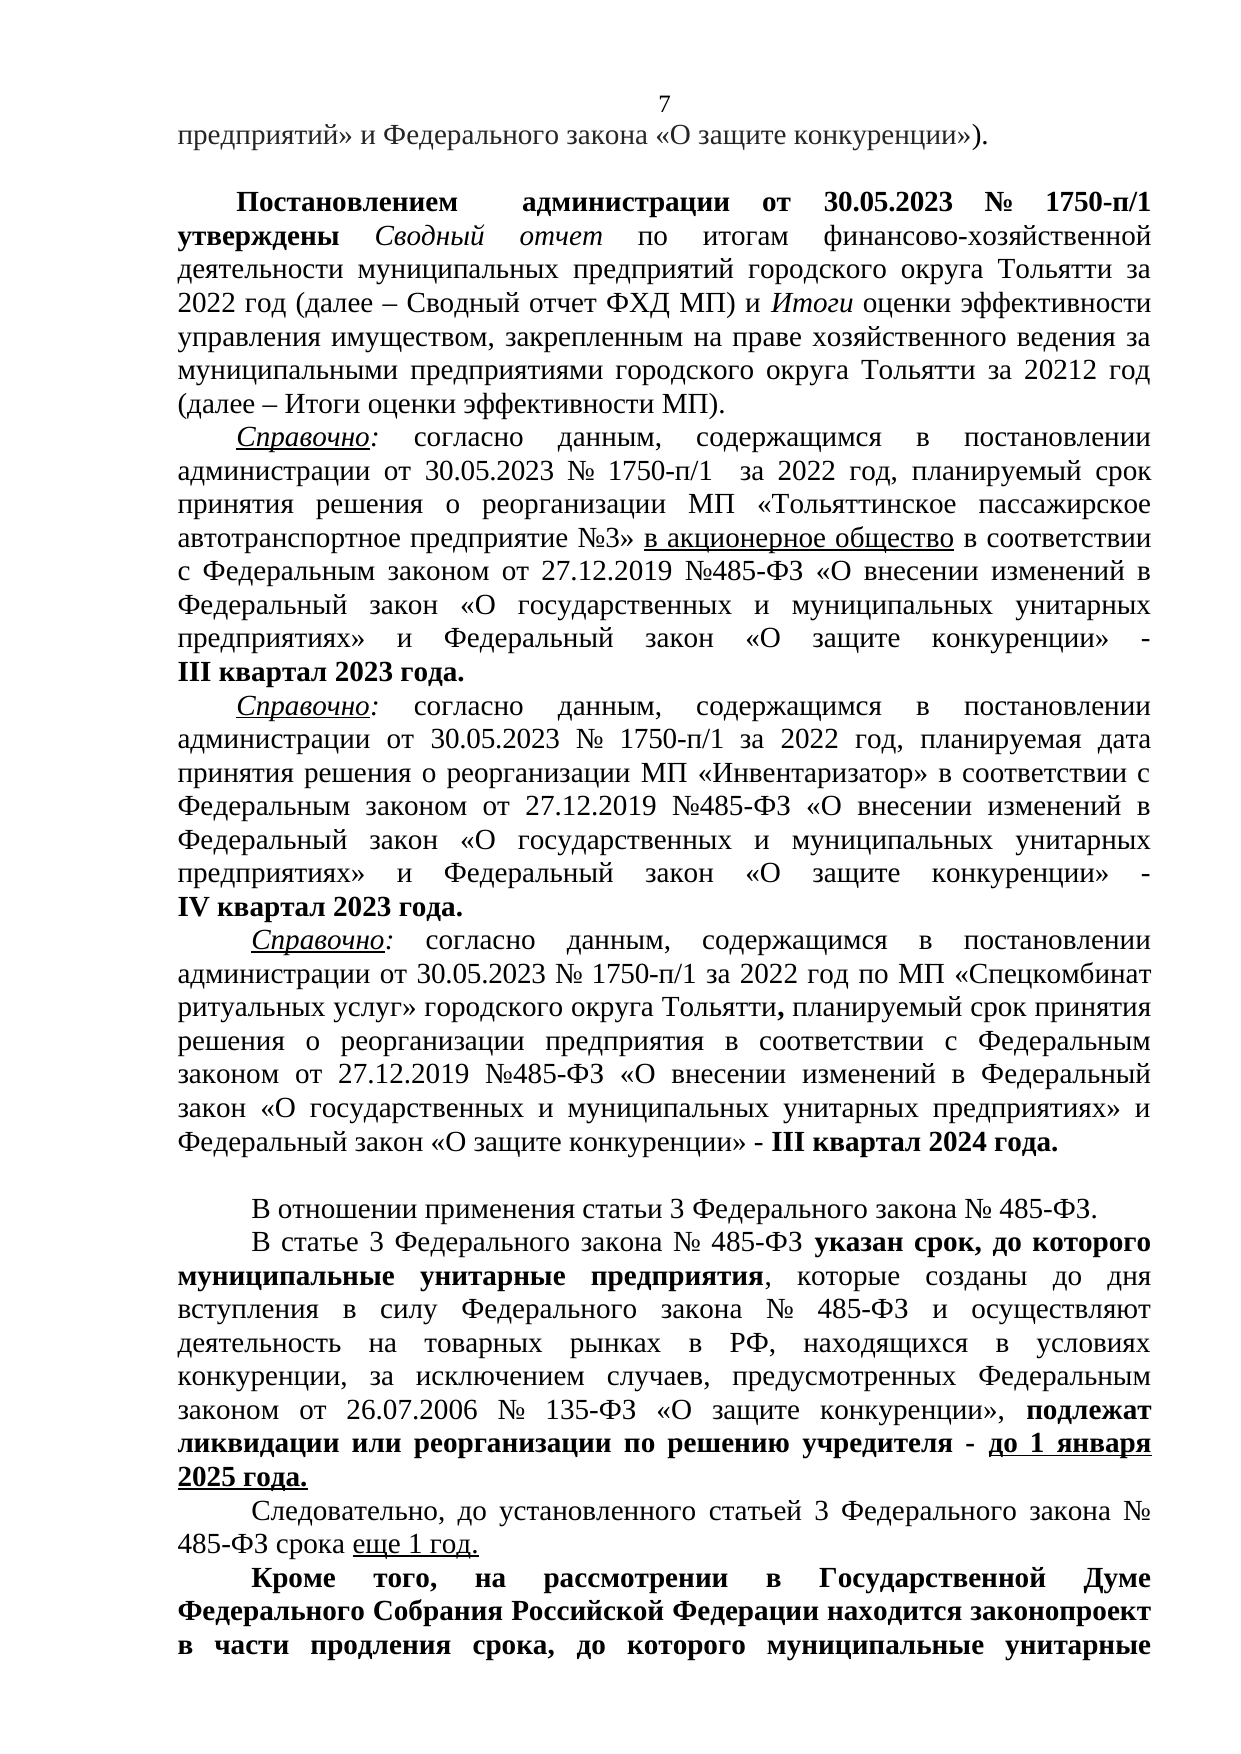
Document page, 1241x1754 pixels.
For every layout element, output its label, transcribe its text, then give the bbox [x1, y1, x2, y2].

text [177, 117, 1152, 151]
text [177, 1560, 1152, 1660]
text Справочно: согласно данным, содержащимся в постановлении администрации от 30.05.2023 № 1750-п/1 за 2022 год, планируемая дата принятия решения о реорганизации МП «Инвентаризатор» в соответствии с Федеральным законом от 27.12.2019 №485-ФЗ «О внесении изменений в Федеральный закон «О государственных и муниципальных унитарных предприятиях» и Федеральный закон «О защите конкуренции» - IV квартал 2023 года. [177, 688, 1152, 922]
text Справочно: согласно данным, содержащимся в постановлении администрации от 30.05.2023 № 1750-п/1 за 2022 год по МП «Спецкомбинат ритуальных услуг» городского округа Тольятти, планируемый срок принятия решения о реорганизации предприятия в соответствии с Федеральным законом от 27.12.2019 №485-ФЗ «О внесении изменений в Федеральный закон «О государственных и муниципальных унитарных предприятиях» и Федеральный закон «О защите конкуренции» - III квартал 2024 года. [177, 922, 1152, 1157]
text В статье 3 Федерального закона № 485-ФЗ указан срок, до которого муниципальные унитарные предприятия, которые созданы до дня вступления в силу Федерального закона № 485-ФЗ и осуществляют деятельность на товарных рынках в РФ, находящихся в условиях конкуренции, за исключением случаев, предусмотренных Федеральным законом от 26.07.2006 № 135-ФЗ «О защите конкуренции», подлежат ликвидации или реорганизации по решению учредителя - до 1 января 2025 года. [177, 1224, 1152, 1493]
text В отношении применения статьи 3 Федерального закона № 485-ФЗ. [177, 1191, 1152, 1224]
text Постановлением администрации от 30.05.2023 № 1750-п/1 утверждены Сводный отчет по итогам финансово-хозяйственной деятельности муниципальных предприятий городского округа Тольятти за 2022 год (далее – Сводный отчет ФХД МП) и Итоги оценки эффективности управления имуществом, закрепленным на праве хозяйственного ведения за муниципальными предприятиями городского округа Тольятти за 20212 год (далее – Итоги оценки эффективности МП). [177, 184, 1152, 419]
text Справочно: согласно данным, содержащимся в постановлении администрации от 30.05.2023 № 1750-п/1 за 2022 год, планируемый срок принятия решения о реорганизации МП «Тольяттинское пассажирское автотранспортное предприятие №3» в акционерное общество в соответствии с Федеральным законом от 27.12.2019 №485-ФЗ «О внесении изменений в Федеральный закон «О государственных и муниципальных унитарных предприятиях» и Федеральный закон «О защите конкуренции» - III квартал 2023 года. [177, 419, 1152, 688]
text Следовательно, до установленного статьей 3 Федерального закона № 485-ФЗ срока еще 1 год. [177, 1493, 1152, 1560]
